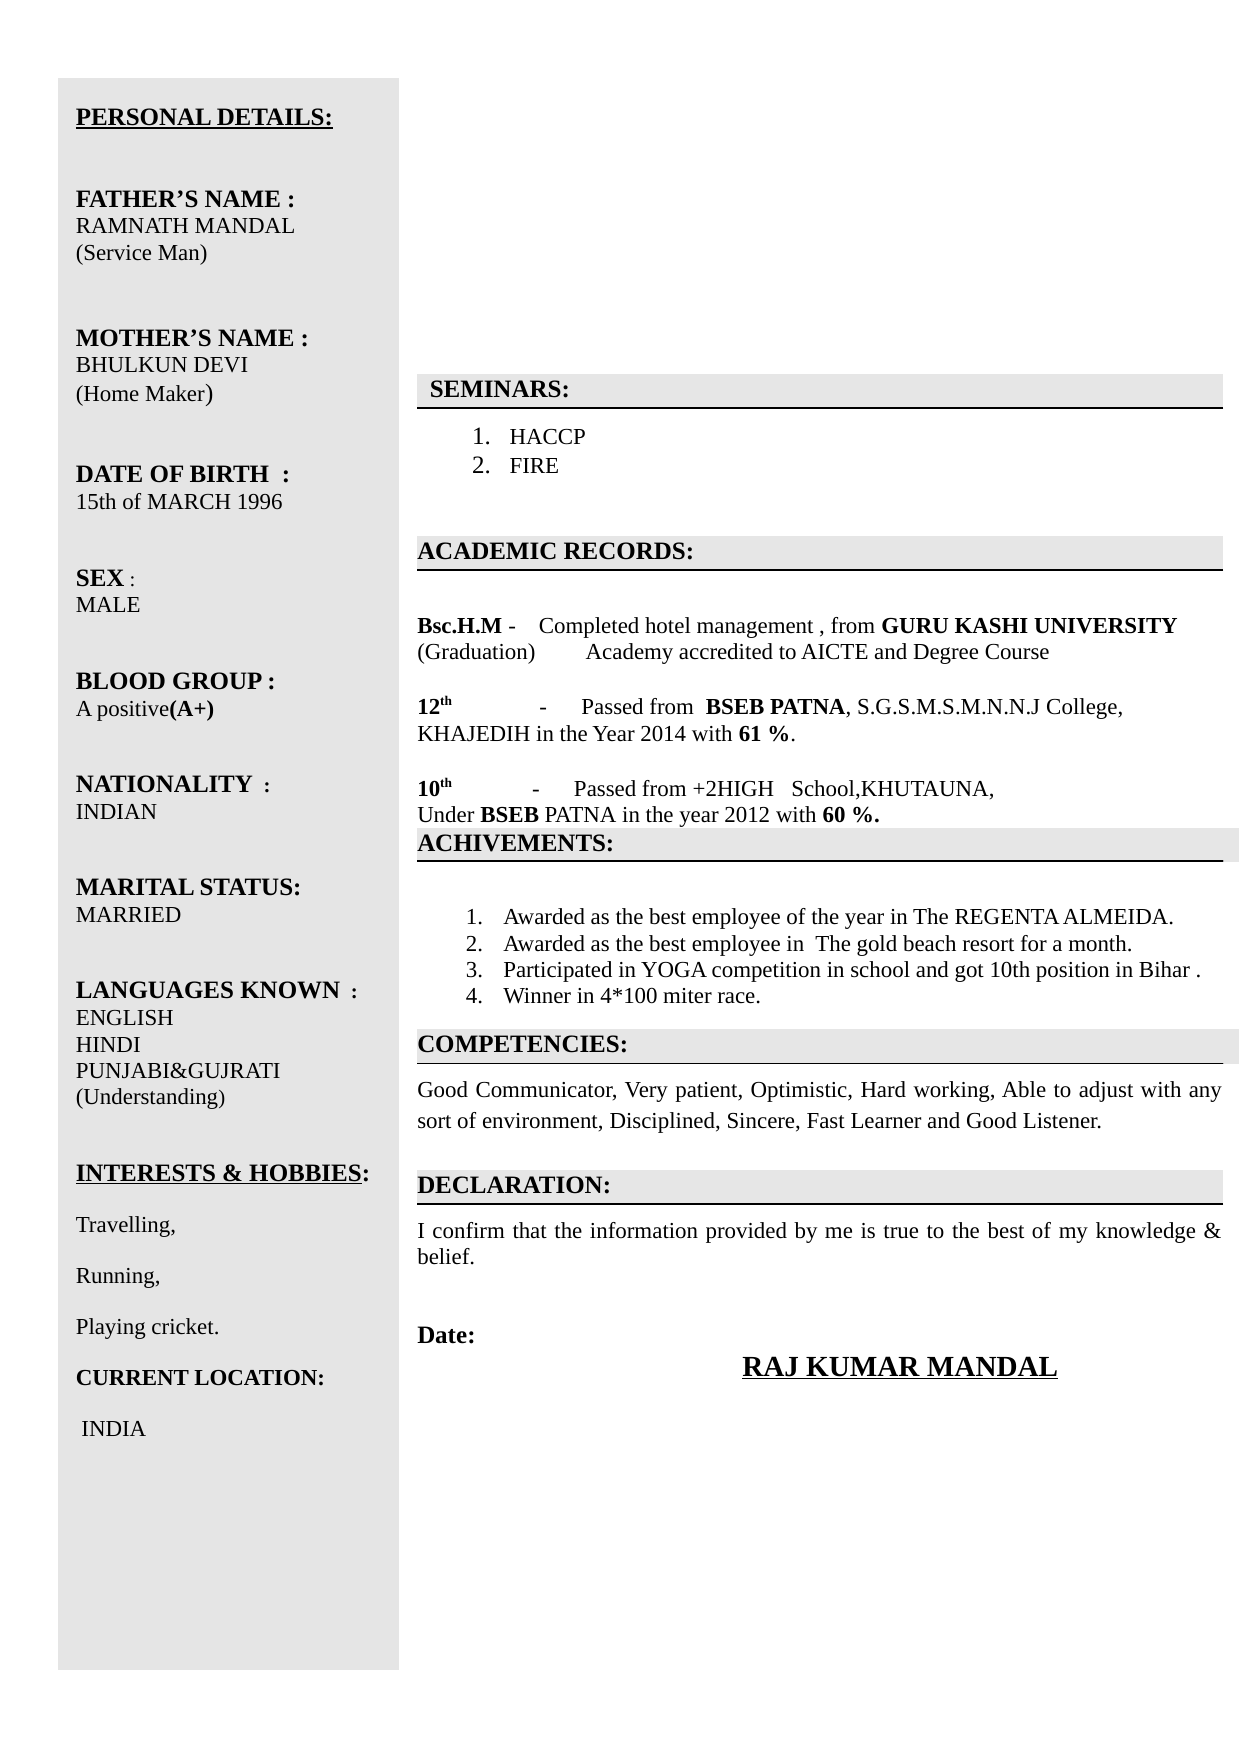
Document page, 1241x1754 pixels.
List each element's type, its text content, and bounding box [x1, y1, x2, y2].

table_cell PERSONAL DETAILS: FATHER’S NAME : RAMNATH MANDAL (Service Man) MOTHER’S NAME : BHULKUN DEVI (Home Maker) DATE OF BIRTH : 15th of MARCH 1996 SEX : MALE BLOOD GROUP : A positive(A+) NATIONALITY : INDIAN MARITAL STATUS: MARRIED LANGUAGES KNOWN : ENGLISH HINDI PUNJABI&GUJRATI (Understanding) INTERESTS & HOBBIES: Travelling, Running, Playing cricket. CURRENT LOCATION: INDIA [58, 78, 399, 1670]
table_cell SEMINARS: HACCP FIRE ACADEMIC RECORDS: Bsc.H.M - Completed hotel management , from GURU KASHI UNIVERSITY (Graduation) Academy accredited to AICTE and Degree Course 12th - Passed from BSEB PATNA, S.G.S.M.S.M.N.N.J College, KHAJEDIH in the Year 2014 with 61 %. 10th - Passed from +2HIGH School,KHUTAUNA, Under BSEB PATNA in the year 2012 with 60 %. ACHIVEMENTS: Awarded as the best employee of the year in The REGENTA ALMEIDA. Awarded as the best employee in The gold beach resort for a month. Participated in YOGA competition in school and got 10th position in Bihar . Winner in 4*100 miter race. COMPETENCIES: Good Communicator, Very patient, Optimistic, Hard working, Able to adjust with any sort of environment, Disciplined, Sincere, Fast Learner and Good Listener. DECLARATION: I confirm that the information provided by me is true to the best of my knowledge & belief. Date: RAJ KUMAR MANDAL [399, 78, 1240, 1670]
